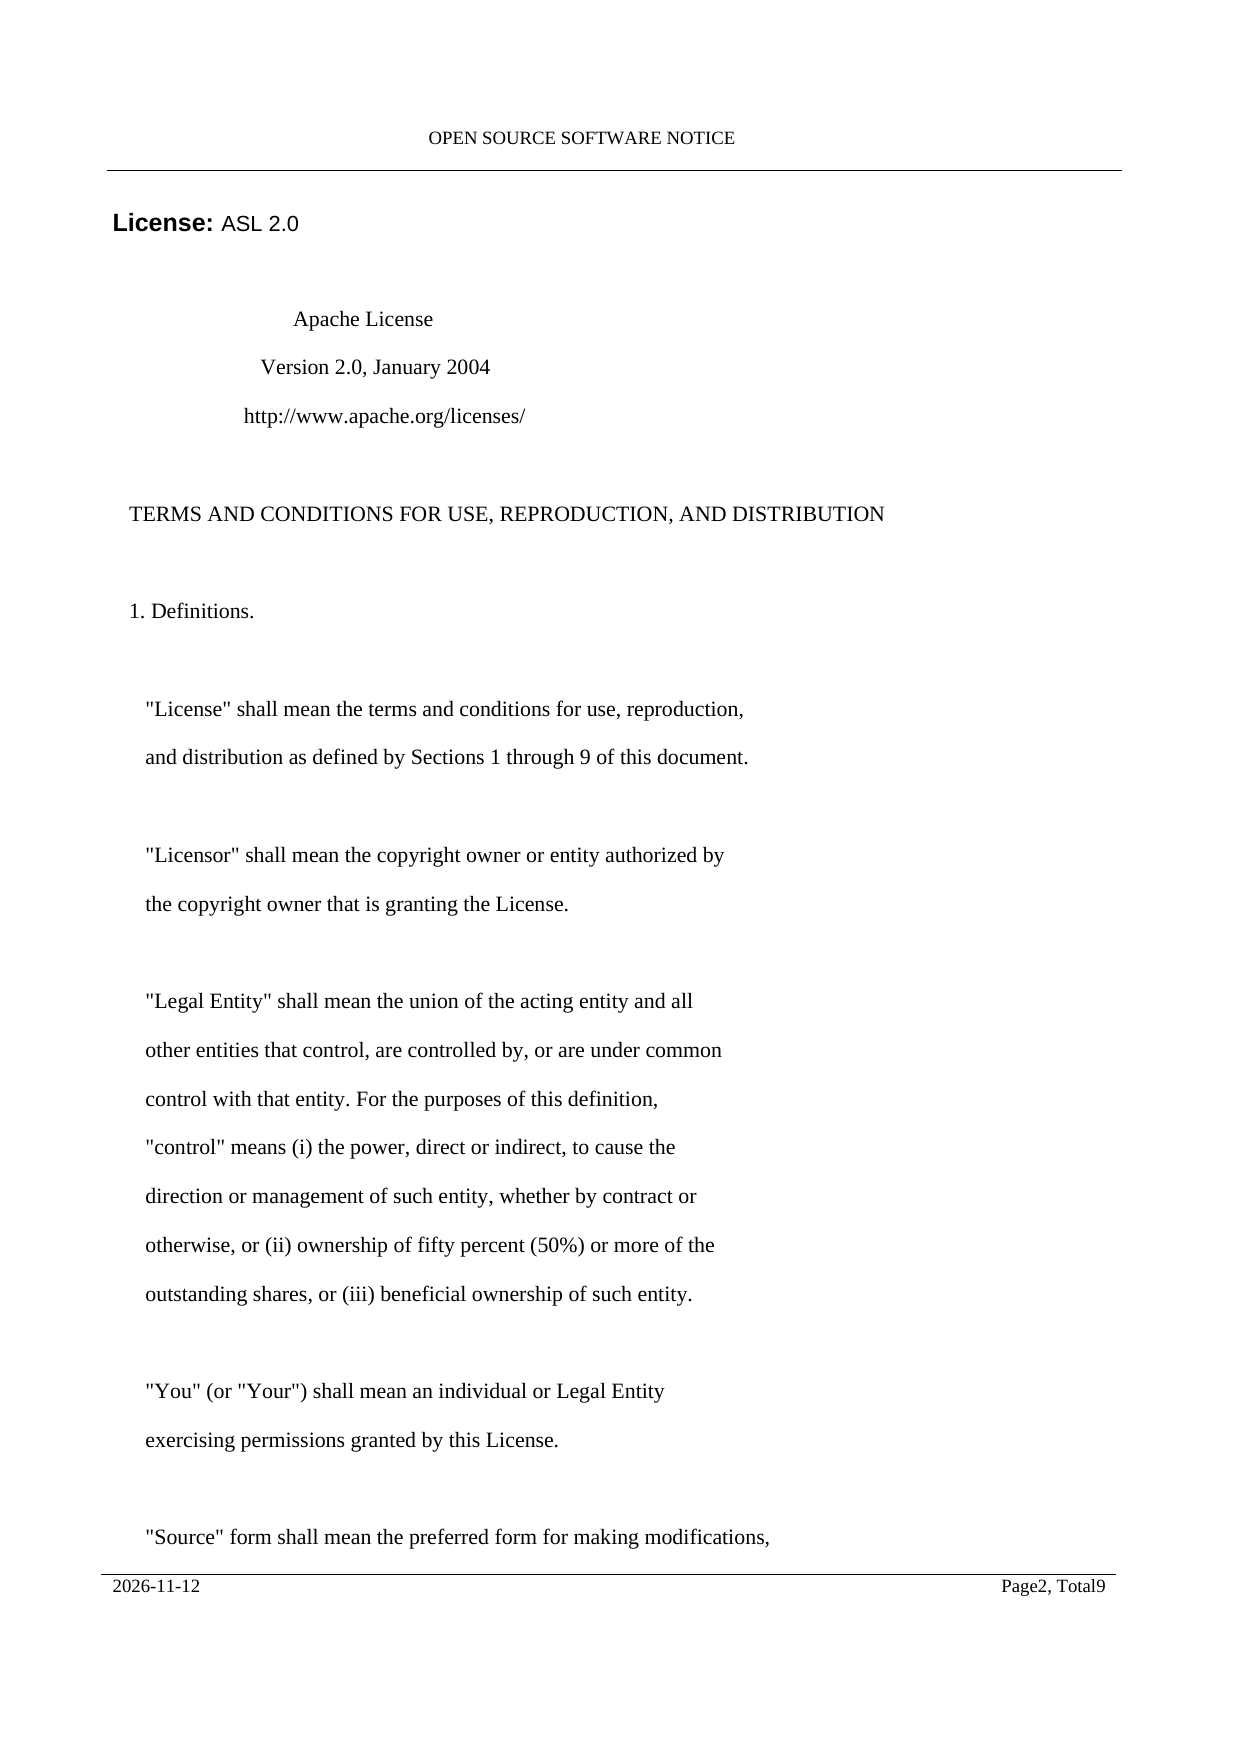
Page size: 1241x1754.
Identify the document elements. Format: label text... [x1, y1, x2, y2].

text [112, 253, 1128, 1553]
text License: ASL 2.0 [112, 206, 1128, 239]
